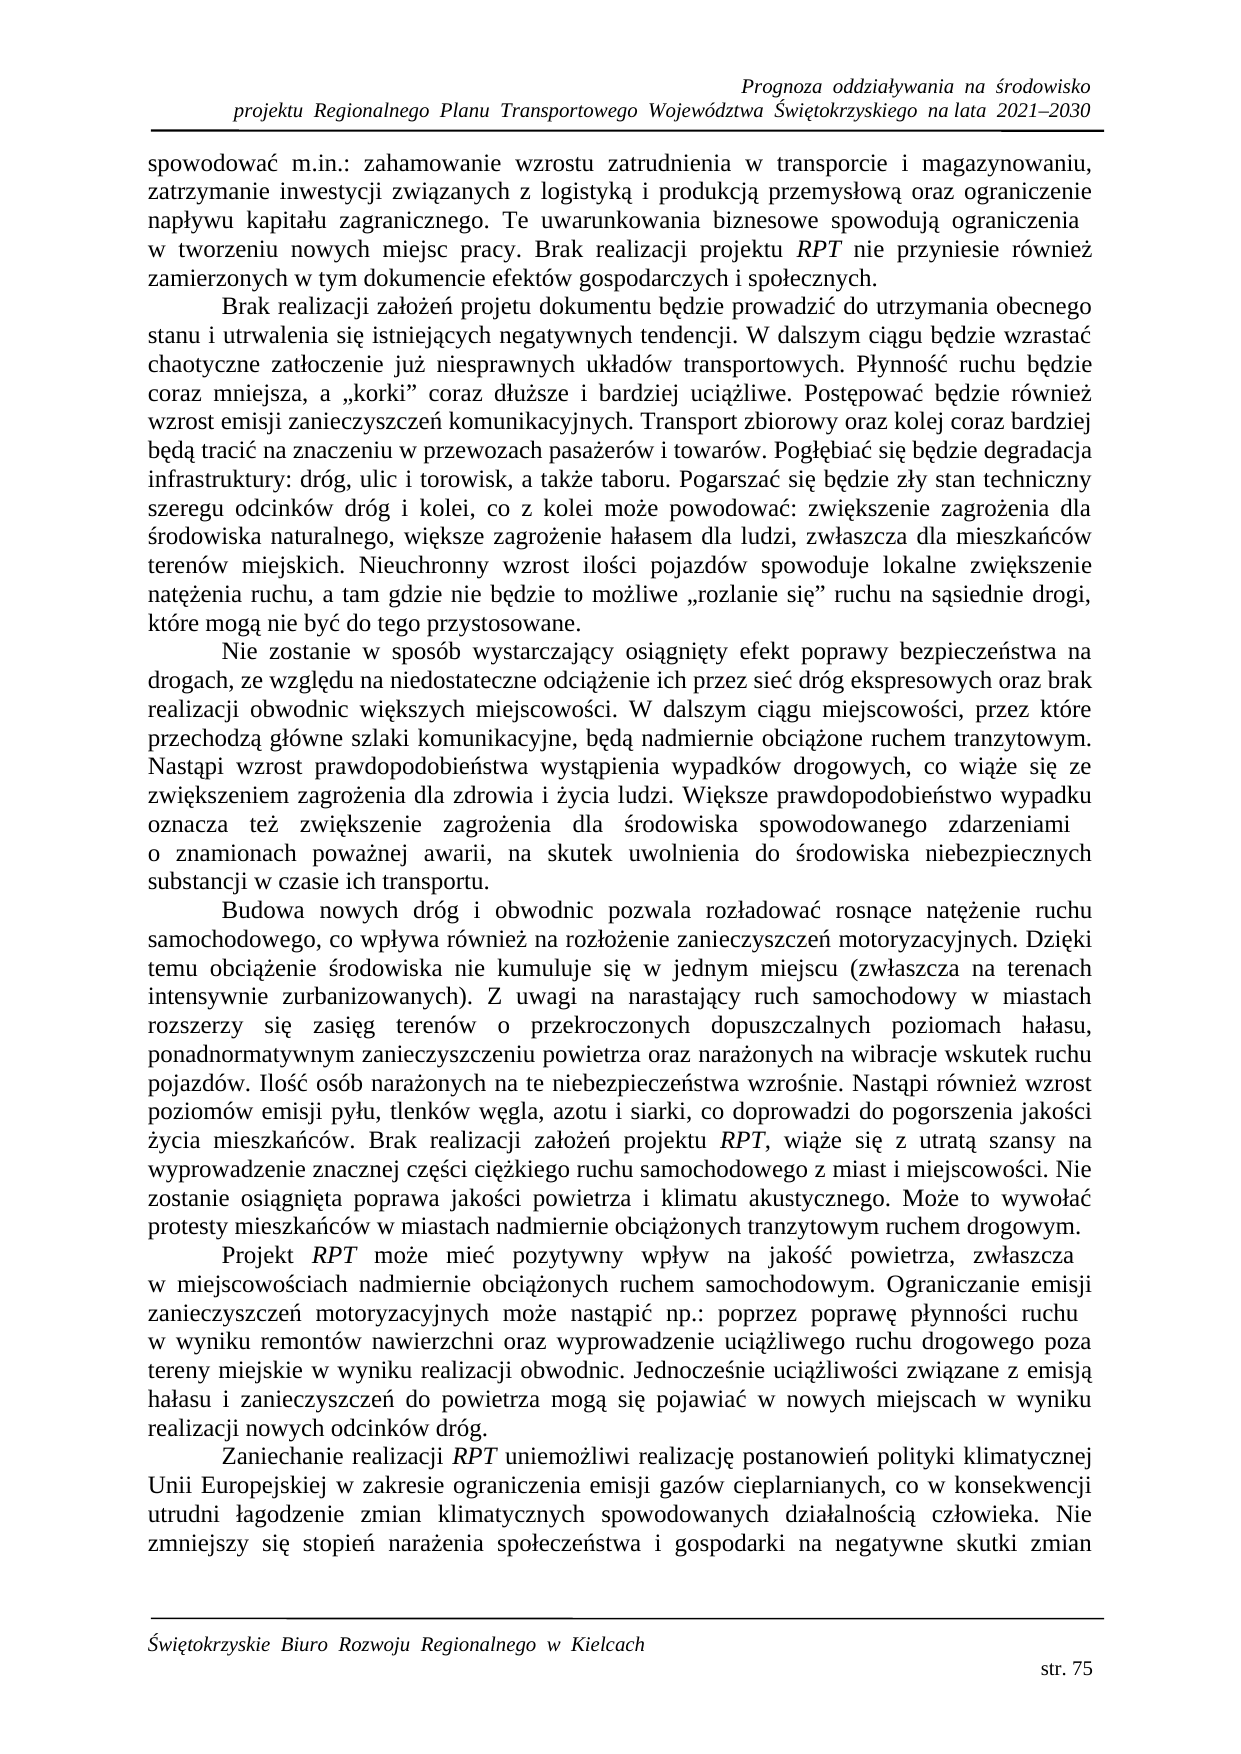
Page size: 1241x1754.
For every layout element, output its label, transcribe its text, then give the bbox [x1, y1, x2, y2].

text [148, 1441, 1093, 1556]
text Brak realizacji założeń projetu dokumentu będzie prowadzić do utrzymania obecnego stanu i utrwalenia się istniejących negatywnych tendencji. W dalszym ciągu będzie wzrastać chaotyczne zatłoczenie już niesprawnych układów transportowych. Płynność ruchu będzie coraz mniejsza, a „korki” coraz dłuższe i bardziej uciążliwe. Postępować będzie również wzrost emisji zanieczyszczeń komunikacyjnych. Transport zbiorowy oraz kolej coraz bardziej będą tracić na znaczeniu w przewozach pasażerów i towarów. Pogłębiać się będzie degradacja infrastruktury: dróg, ulic i torowisk, a także taboru. Pogarszać się będzie zły stan techniczny szeregu odcinków dróg i kolei, co z kolei może powodować: zwiększenie zagrożenia dla środowiska naturalnego, większe zagrożenie hałasem dla ludzi, zwłaszcza dla mieszkańców terenów miejskich. Nieuchronny wzrost ilości pojazdów spowoduje lokalne zwiększenie natężenia ruchu, a tam gdzie nie będzie to możliwe „rozlanie się” ruchu na sąsiednie drogi, które mogą nie być do tego przystosowane. [148, 291, 1093, 636]
text Projekt RPT może mieć pozytywny wpływ na jakość powietrza, zwłaszcza w miejscowościach nadmiernie obciążonych ruchem samochodowym. Ograniczanie emisji zanieczyszczeń motoryzacyjnych może nastąpić np.: poprzez poprawę płynności ruchu w wyniku remontów nawierzchni oraz wyprowadzenie uciążliwego ruchu drogowego poza tereny miejskie w wyniku realizacji obwodnic. Jednocześnie uciążliwości związane z emisją hałasu i zanieczyszczeń do powietrza mogą się pojawiać w nowych miejscach w wyniku realizacji nowych odcinków dróg. [148, 1240, 1093, 1441]
text Nie zostanie w sposób wystarczający osiągnięty efekt poprawy bezpieczeństwa na drogach, ze względu na niedostateczne odciążenie ich przez sieć dróg ekspresowych oraz brak realizacji obwodnic większych miejscowości. W dalszym ciągu miejscowości, przez które przechodzą główne szlaki komunikacyjne, będą nadmiernie obciążone ruchem tranzytowym. Nastąpi wzrost prawdopodobieństwa wystąpienia wypadków drogowych, co wiąże się ze zwiększeniem zagrożenia dla zdrowia i życia ludzi. Większe prawdopodobieństwo wypadku oznacza też zwiększenie zagrożenia dla środowiska spowodowanego zdarzeniami o znamionach poważnej awarii, na skutek uwolnienia do środowiska niebezpiecznych substancji w czasie ich transportu. [148, 636, 1093, 895]
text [148, 148, 1093, 291]
text Budowa nowych dróg i obwodnic pozwala rozładować rosnące natężenie ruchu samochodowego, co wpływa również na rozłożenie zanieczyszczeń motoryzacyjnych. Dzięki temu obciążenie środowiska nie kumuluje się w jednym miejscu (zwłaszcza na terenach intensywnie zurbanizowanych). Z uwagi na narastający ruch samochodowy w miastach rozszerzy się zasięg terenów o przekroczonych dopuszczalnych poziomach hałasu, ponadnormatywnym zanieczyszczeniu powietrza oraz narażonych na wibracje wskutek ruchu pojazdów. Ilość osób narażonych na te niebezpieczeństwa wzrośnie. Nastąpi również wzrost poziomów emisji pyłu, tlenków węgla, azotu i siarki, co doprowadzi do pogorszenia jakości życia mieszkańców. Brak realizacji założeń projektu RPT, wiąże się z utratą szansy na wyprowadzenie znacznej części ciężkiego ruchu samochodowego z miast i miejscowości. Nie zostanie osiągnięta poprawa jakości powietrza i klimatu akustycznego. Może to wywołać protesty mieszkańców w miastach nadmiernie obciążonych tranzytowym ruchem drogowym. [148, 895, 1093, 1240]
